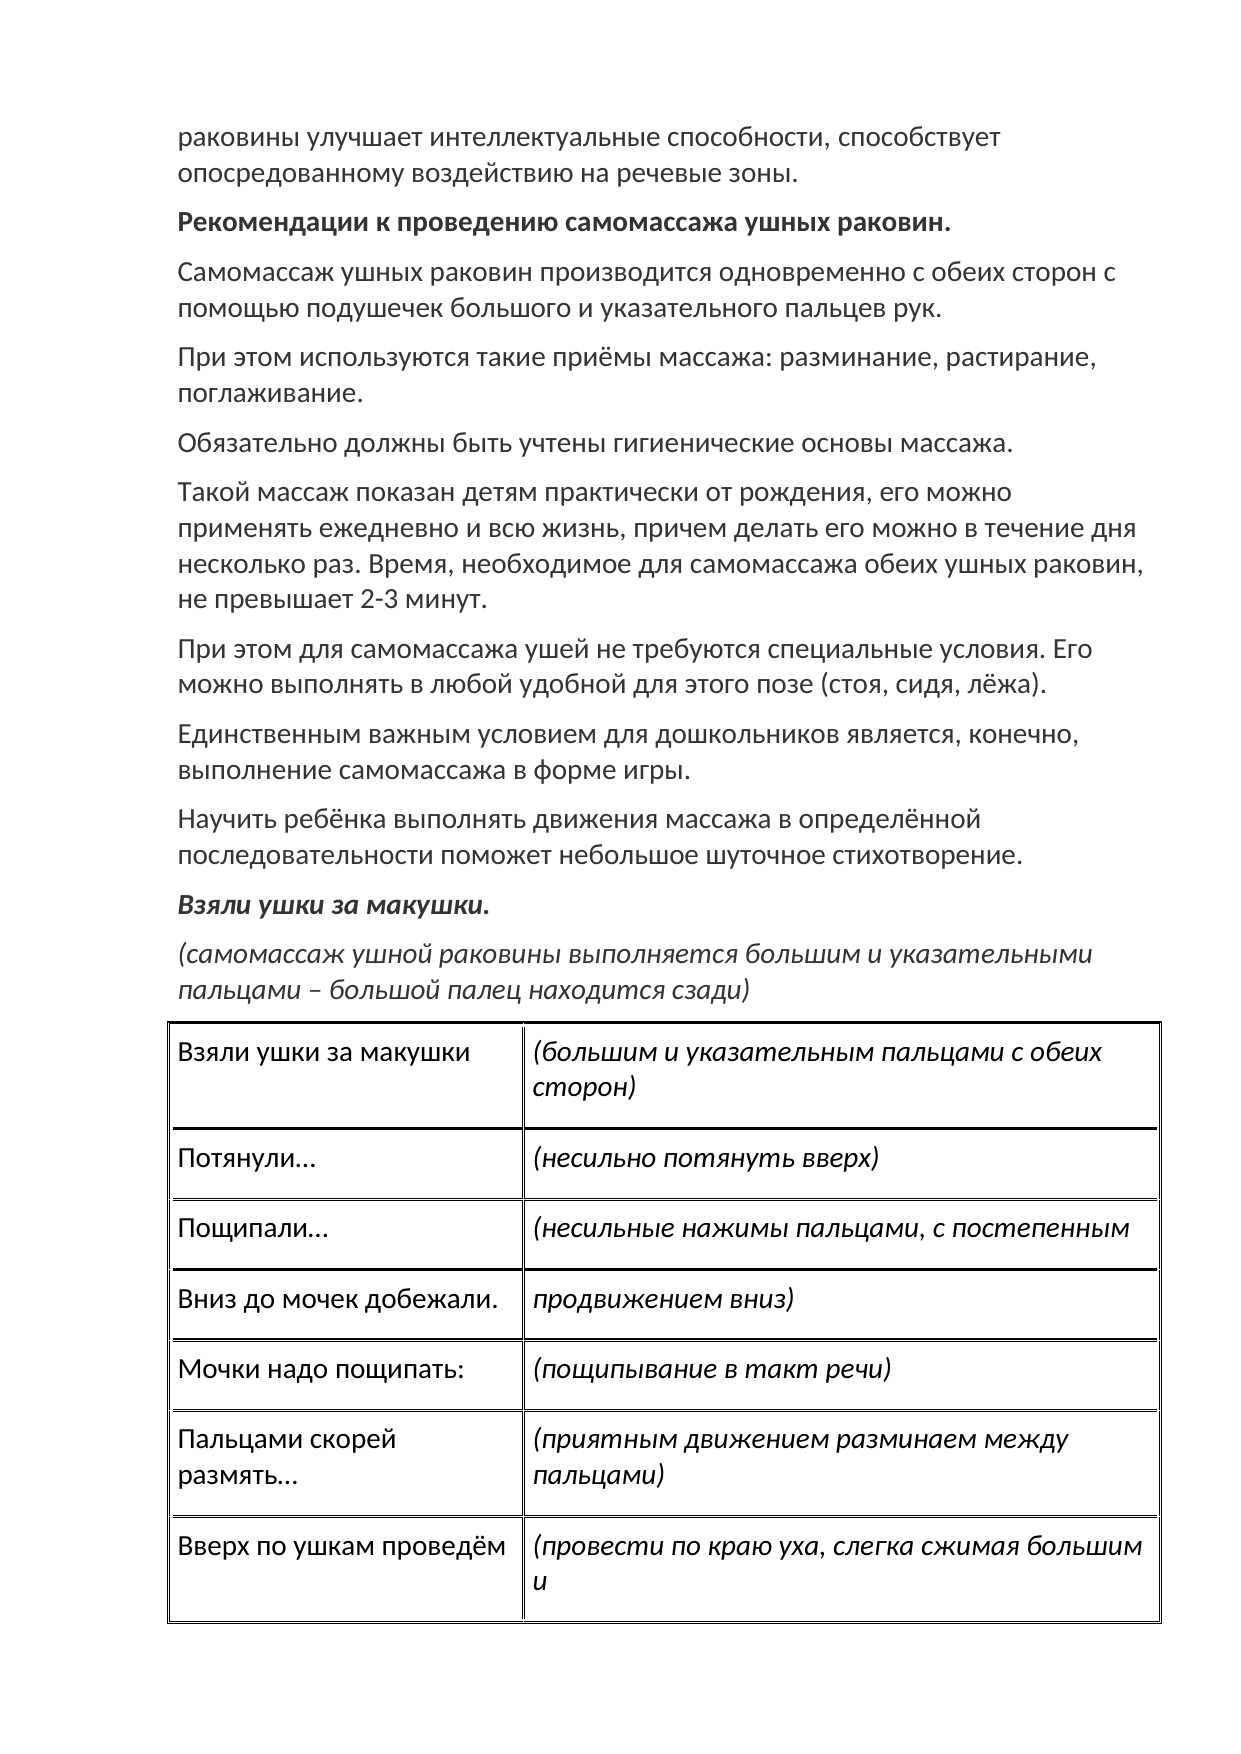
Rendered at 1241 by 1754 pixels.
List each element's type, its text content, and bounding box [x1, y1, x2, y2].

table_header Взяли ушки за макушки [170, 1024, 523, 1127]
table_cell Потянули… [170, 1127, 522, 1197]
table_cell Вниз до мочек добежали. [169, 1268, 522, 1338]
text При этом для самомассажа ушей не требуются специальные условия. Его можно выполнять в любой удобной для этого позе (стоя, сидя, лёжа). [177, 630, 1152, 701]
table_cell (несильные нажимы пальцами, с постепенным [525, 1198, 1159, 1268]
table_cell (несильно потянуть вверх) [525, 1127, 1159, 1197]
text Единственным важным условием для дошкольников является, конечно, выполнение самомассажа в форме игры. [177, 715, 1152, 787]
table_cell Вверх по ушкам проведём [169, 1515, 523, 1621]
table_cell (приятным движением разминаем между пальцами) [524, 1409, 1160, 1515]
text Такой массаж показан детям практически от рождения, его можно применять ежедневно и всю жизнь, причем делать его можно в течение дня несколько раз. Время, необходимое для самомассажа обеих ушных раковин, не превышает 2-3 минут. [177, 473, 1152, 616]
text Научить ребёнка выполнять движения массажа в определённой последовательности поможет небольшое шуточное стихотворение. [177, 801, 1152, 872]
text Самомассаж ушных раковин производится одновременно с обеих сторон с помощью подушечек большого и указательного пальцев рук. [177, 253, 1152, 324]
table_cell (провести по краю уха, слегка сжимая большим и [524, 1515, 1160, 1621]
table_cell (пощипывание в такт речи) [525, 1338, 1159, 1409]
text Рекомендации к проведению самомассажа ушных раковин. [177, 203, 1152, 239]
table_cell продвижением вниз) [525, 1268, 1160, 1338]
text Обязательно должны быть учтены гигиенические основы массажа. [177, 424, 1152, 459]
table_cell Пальцами скорей размять… [169, 1409, 523, 1515]
table_cell Пощипали… [170, 1198, 522, 1268]
table_header (большим и указательным пальцами с обеих сторон) [524, 1024, 1159, 1127]
text (самомассаж ушной раковины выполняется большим и указательными пальцами – большой палец находится сзади) [177, 936, 1152, 1007]
table_cell Мочки надо пощипать: [170, 1338, 522, 1409]
text Взяли ушки за макушки. [177, 886, 1152, 922]
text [177, 118, 1152, 189]
text При этом используются такие приёмы массажа: разминание, растирание, поглаживание. [177, 338, 1152, 410]
